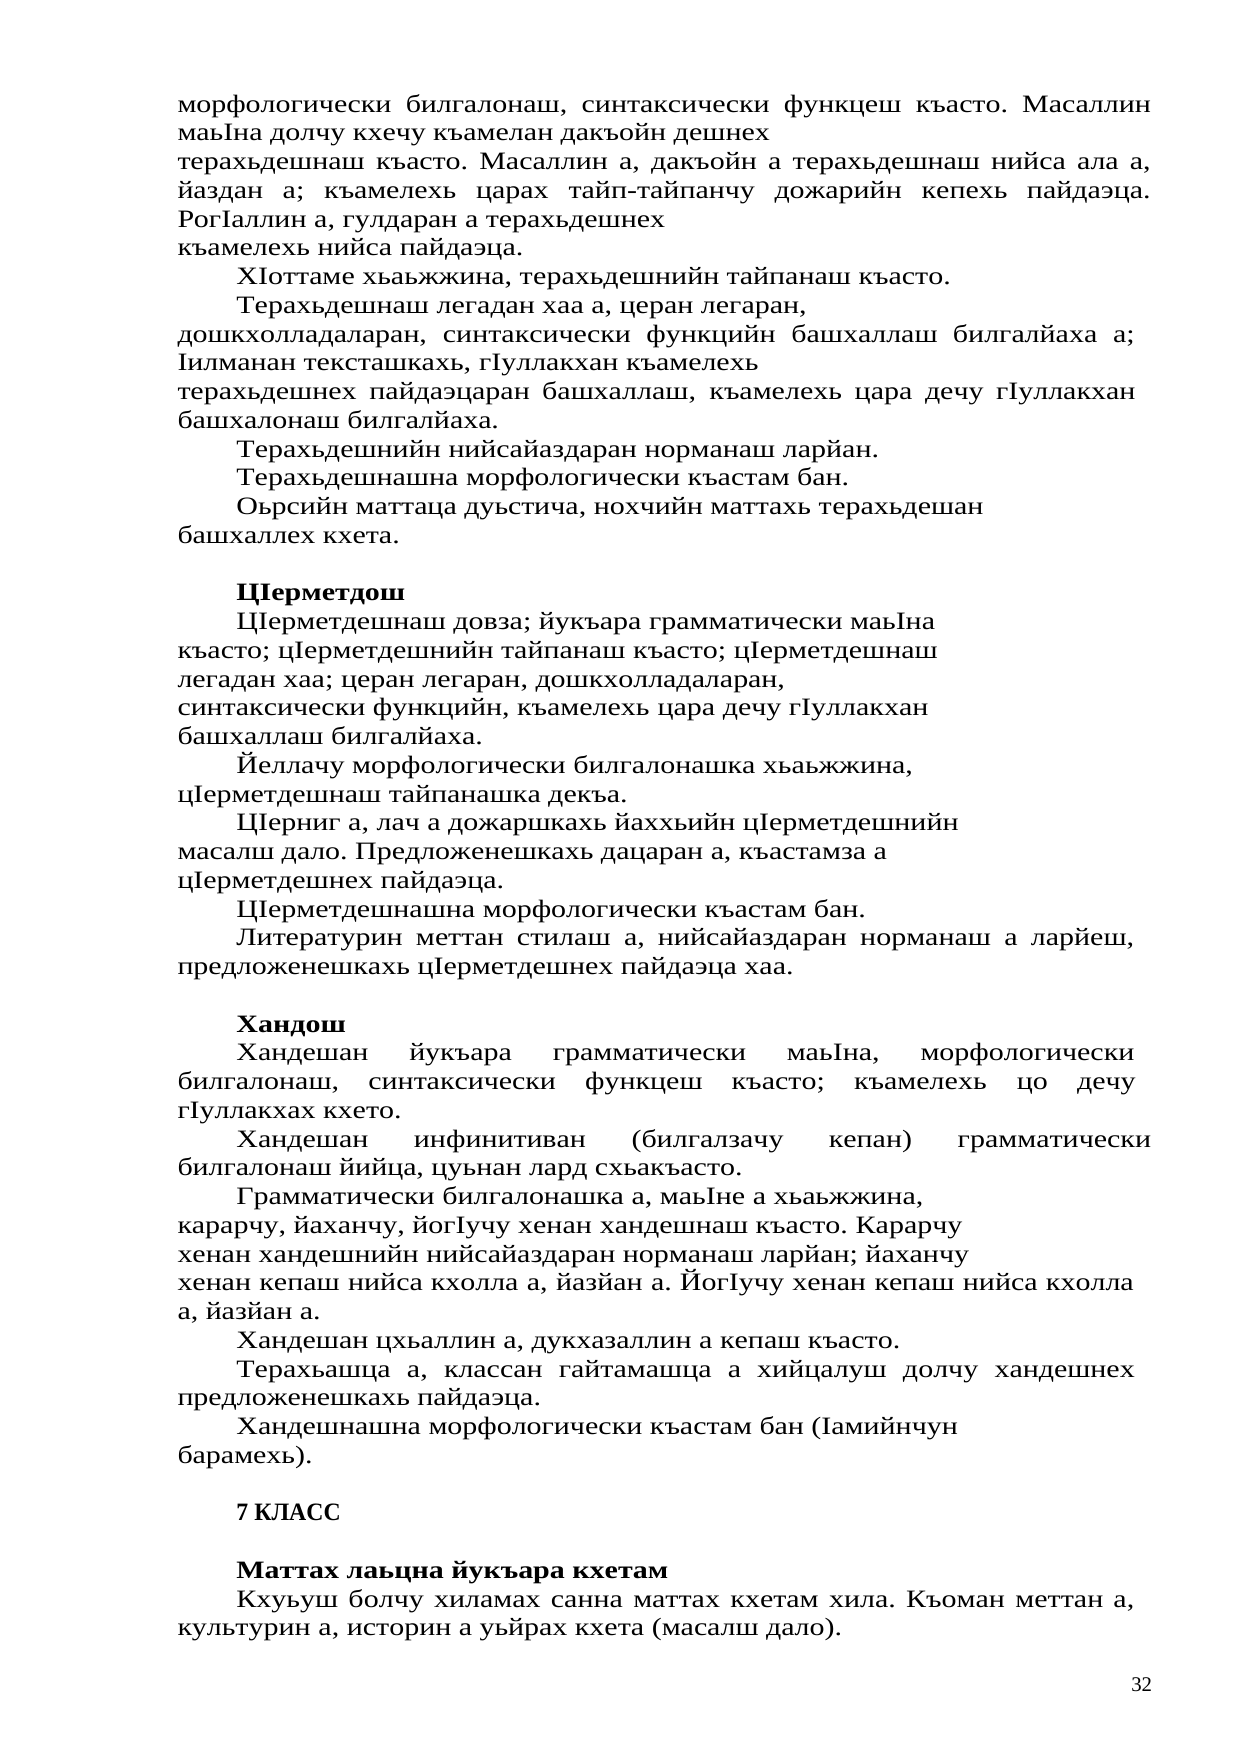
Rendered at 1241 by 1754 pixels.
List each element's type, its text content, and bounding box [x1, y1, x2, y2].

text синтаксически функцийн, къамелехь цара дечу гӀуллакхан [177, 692, 1136, 721]
text башхаллех кхета. [177, 520, 1152, 549]
text цӀерметдешнаш тайпанашка декъа. [177, 779, 1136, 807]
text ХӀоттаме хьаьжжина, терахьдешнийн тайпанаш къасто. [177, 261, 1136, 290]
text барамехь). [177, 1440, 1152, 1469]
text легадан хаа; церан легаран, дошкхолладаларан, [177, 664, 1136, 692]
text морфологически билгалонаш, синтаксически функцеш къасто. Масаллин маьӀна долчу кхечу къамелан дакъойн дешнех [177, 89, 1152, 146]
text масалш дало. Предложенешкахь дацаран а, къастамза а [177, 836, 1136, 865]
text 7 КЛАСС [177, 1497, 1152, 1526]
text терахьдешнех пайдаэцаран башхаллаш, къамелехь цара дечу гӀуллакхан башхалонаш билгалйаха. [177, 376, 1136, 434]
text хенан хандешнийн нийсайаздаран норманаш ларйан; йаханчу [177, 1239, 1136, 1267]
text Хандешан йукъара грамматически маьӀна, морфологически билгалонаш, синтаксически функцеш къасто; къамелехь цо дечу гӀуллакхах кхето. [177, 1037, 1136, 1124]
text Хандешан цхьаллин а, дукхазаллин а кепаш къасто. [177, 1325, 1136, 1354]
text Грамматически билгалонашка а, маьӀне а хьаьжжина, [177, 1181, 1136, 1210]
text Терахьдешнийн нийсайаздаран норманаш ларйан. [177, 434, 1136, 462]
text хенан кепаш нийса кхолла а, йазйан а. ЙогӀучу хенан кепаш нийса кхолла а, йазйан а. [177, 1267, 1136, 1325]
text Терахьашца а, классан гайтамашца а хийцалуш долчу хандешнех предложенешкахь пайдаэца. [177, 1354, 1136, 1411]
text башхаллаш билгалйаха. [177, 721, 1136, 750]
text ЦӀерниг а, лач а дожаршкахь йаххьийн цӀерметдешнийн [177, 807, 1136, 836]
text Хандешан инфинитиван (билгалзачу кепан) грамматически билгалонаш йийца, цуьнан лард схьакъасто. [177, 1124, 1152, 1181]
text Хандешнашна морфологически къастам бан (Ӏамийнчун [177, 1411, 1152, 1440]
text Терахьдешнаш легадан хаа а, церан легаран, [177, 290, 1136, 319]
text къасто; цӀерметдешнийн тайпанаш къасто; цӀерметдешнаш [177, 635, 1136, 664]
text Хандош [177, 1009, 1136, 1037]
text Литературин меттан стилаш а, нийсайаздаран норманаш а ларйеш, предложенешкахь цӀерметдешнех пайдаэца хаа. [177, 922, 1136, 980]
text терахьдешнаш къасто. Масаллин а, дакъойн а терахьдешнаш нийса ала а, йаздан а; къамелехь царах тайп-тайпанчу дожарийн кепехь пайдаэца. РогӀаллин а, гулдаран а терахьдешнех [177, 146, 1152, 232]
text ЦӀерметдош [177, 577, 1136, 606]
text къамелехь нийса пайдаэца. [177, 232, 1152, 261]
text Кхуьуш болчу хиламах санна маттах кхетам хила. Къоман меттан а, культурин а, историн а уьйрах кхета (масалш дало). [177, 1584, 1136, 1641]
text ЦӀерметдешнашна морфологически къастам бан. [177, 894, 1136, 922]
text Терахьдешнашна морфологически къастам бан. [177, 462, 1152, 491]
text Маттах лаьцна йукъара кхетам [177, 1555, 1152, 1584]
text Йеллачу морфологически билгалонашка хьаьжжина, [177, 750, 1136, 779]
text Оьрсийн маттаца дуьстича, нохчийн маттахь терахьдешан [177, 491, 1152, 520]
text карарчу, йаханчу, йогӀучу хенан хандешнаш къасто. Карарчу [177, 1210, 1136, 1239]
text цӀерметдешнех пайдаэца. [177, 865, 1136, 894]
text дошкхолладаларан, синтаксически функцийн башхаллаш билгалйаха а; Ӏилманан тексташкахь, гӀуллакхан къамелехь [177, 319, 1136, 376]
text ЦӀерметдешнаш довза; йукъара грамматически маьӀна [177, 606, 1136, 635]
